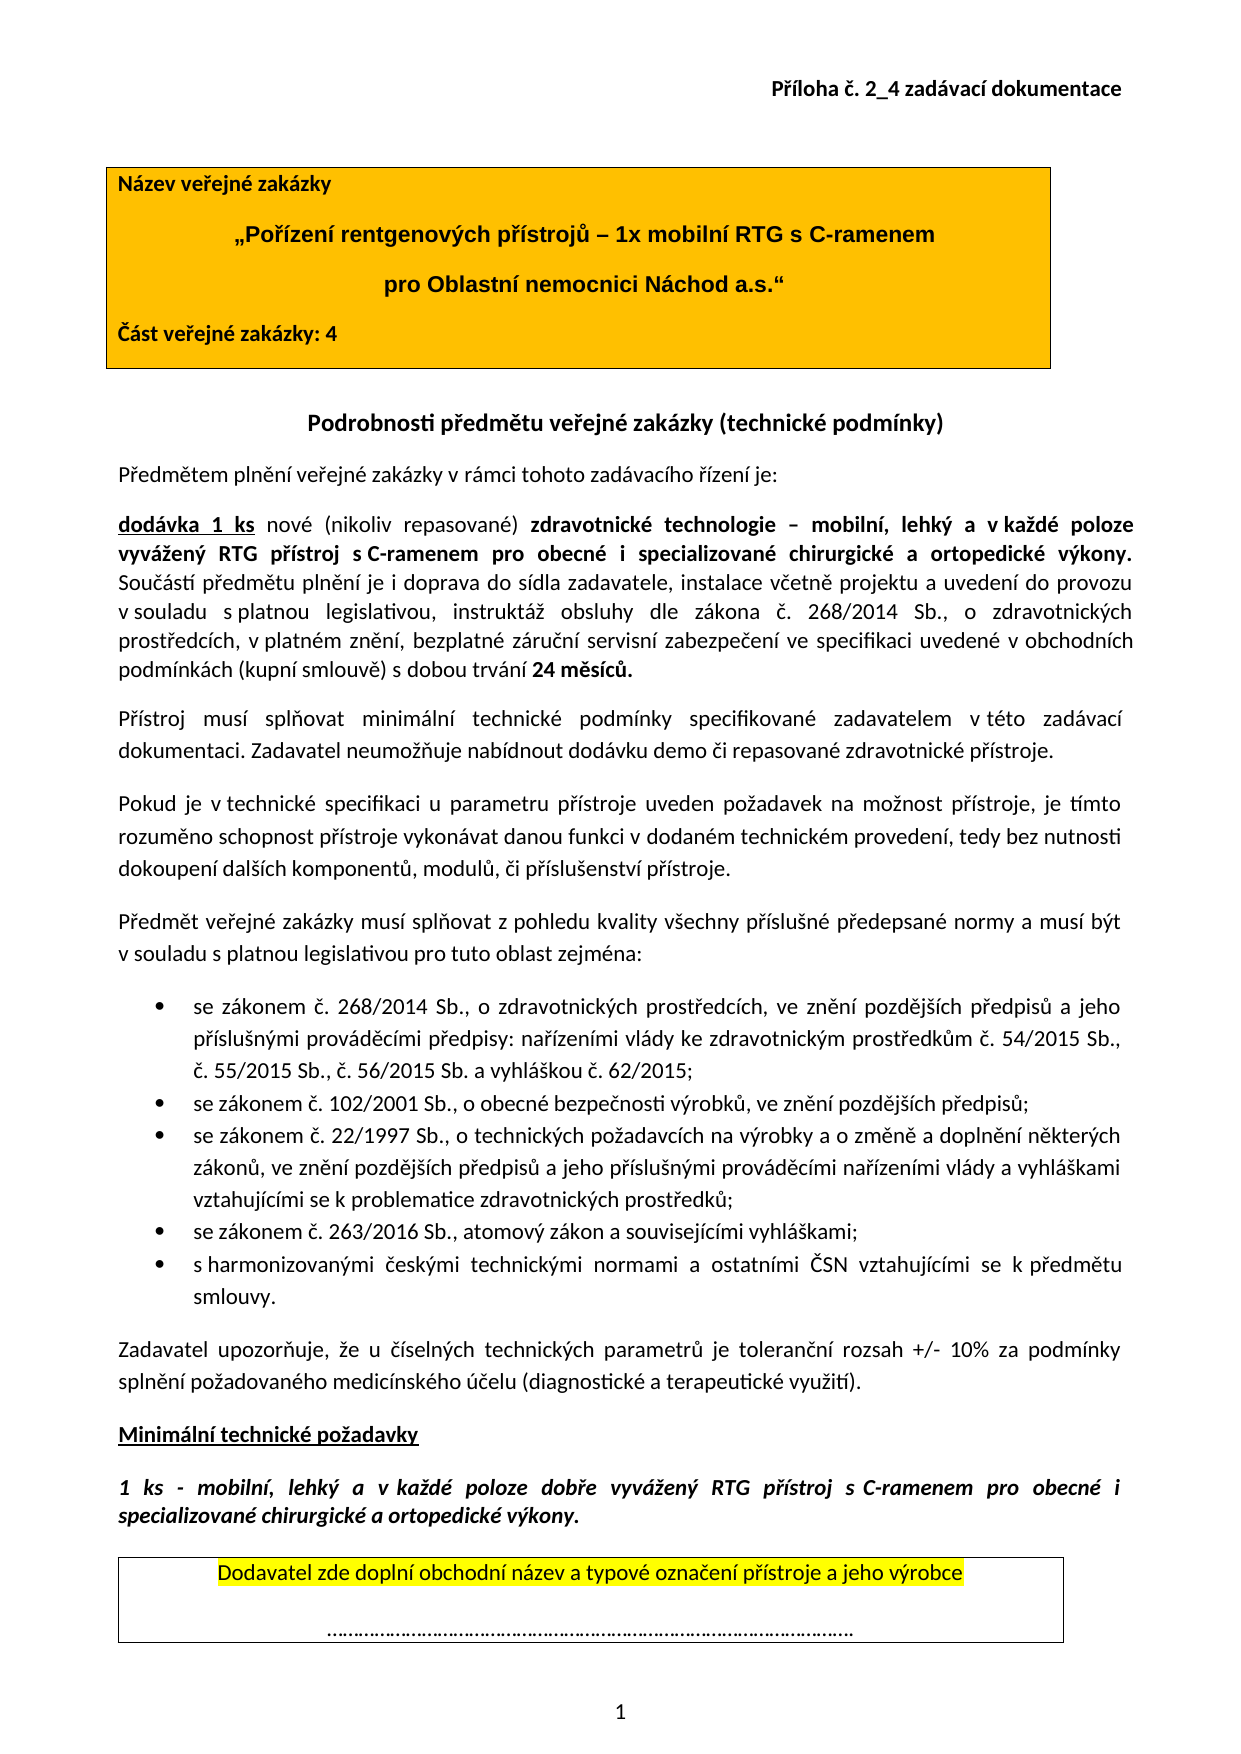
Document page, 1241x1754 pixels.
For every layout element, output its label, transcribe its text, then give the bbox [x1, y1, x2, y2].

text Předmětem plnění veřejné zakázky v rámci tohoto zadávacího řízení je: [118, 458, 1134, 488]
text Pokud je v technické specifikaci u parametru přístroje uveden požadavek na možnost přístroje, je tímto rozuměno schopnost přístroje vykonávat danou funkci v dodaném technickém provedení, tedy bez nutnosti dokoupení dalších komponentů, modulů, či příslušenství přístroje. [118, 789, 1122, 882]
list s harmonizovanými českými technickými normami a ostatními ČSN vztahujícími se k předmětu smlouvy. [156, 1250, 1122, 1310]
table_header Dodavatel zde doplní obchodní název a typové označení přístroje a jeho výrobce ………………………………………………………………………………………. [119, 1558, 1063, 1642]
list se zákonem č. 268/2014 Sb., o zdravotnických prostředcích, ve znění pozdějších předpisů a jeho příslušnými prováděcími předpisy: nařízeními vlády ke zdravotnickým prostředkům č. 54/2015 Sb., č. 55/2015 Sb., č. 56/2015 Sb. a vyhláškou č. 62/2015; [156, 992, 1122, 1084]
table_header Název veřejné zakázky „Pořízení rentgenových přístrojů – 1x mobilní RTG s C-ramenem pro Oblastní nemocnici Náchod a.s.“ Část veřejné zakázky: 4 [107, 168, 1050, 368]
text 1 ks - mobilní, lehký a v každé poloze dobře vyvážený RTG přístroj s C-ramenem pro obecné i specializované chirurgické a ortopedické výkony. [118, 1473, 1122, 1529]
text Podrobnosti předmětu veřejné zakázky (technické podmínky) [118, 407, 1134, 438]
list se zákonem č. 263/2016 Sb., atomový zákon a souvisejícími vyhláškami; [156, 1217, 1122, 1246]
text Minimální technické požadavky [118, 1420, 1122, 1448]
list se zákonem č. 22/1997 Sb., o technických požadavcích na výrobky a o změně a doplnění některých zákonů, ve znění pozdějších předpisů a jeho příslušnými prováděcími nařízeními vlády a vyhláškami vztahujícími se k problematice zdravotnických prostředků; [156, 1121, 1122, 1213]
list se zákonem č. 102/2001 Sb., o obecné bezpečnosti výrobků, ve znění pozdějších předpisů; [156, 1089, 1122, 1117]
text dodávka 1 ks nové (nikoliv repasované) zdravotnické technologie – mobilní, lehký a v každé poloze vyvážený RTG přístroj s C-ramenem pro obecné i specializované chirurgické a ortopedické výkony. Součástí předmětu plnění je i doprava do sídla zadavatele, instalace včetně projektu a uvedení do provozu v souladu s platnou legislativou, instruktáž obsluhy dle zákona č. 268/2014 Sb., o zdravotnických prostředcích, v platném znění, bezplatné záruční servisní zabezpečení ve specifikaci uvedené v obchodních podmínkách (kupní smlouvě) s dobou trvání 24 měsíců. [118, 508, 1134, 683]
text Předmět veřejné zakázky musí splňovat z pohledu kvality všechny příslušné předepsané normy a musí být v souladu s platnou legislativou pro tuto oblast zejména: [118, 907, 1122, 967]
text Zadavatel upozorňuje, že u číselných technických parametrů je toleranční rozsah +/- 10% za podmínky splnění požadovaného medicínského účelu (diagnostické a terapeutické využití). [118, 1335, 1122, 1395]
text Přístroj musí splňovat minimální technické podmínky specifikované zadavatelem v této zadávací dokumentaci. Zadavatel neumožňuje nabídnout dodávku demo či repasované zdravotnické přístroje. [118, 704, 1122, 764]
